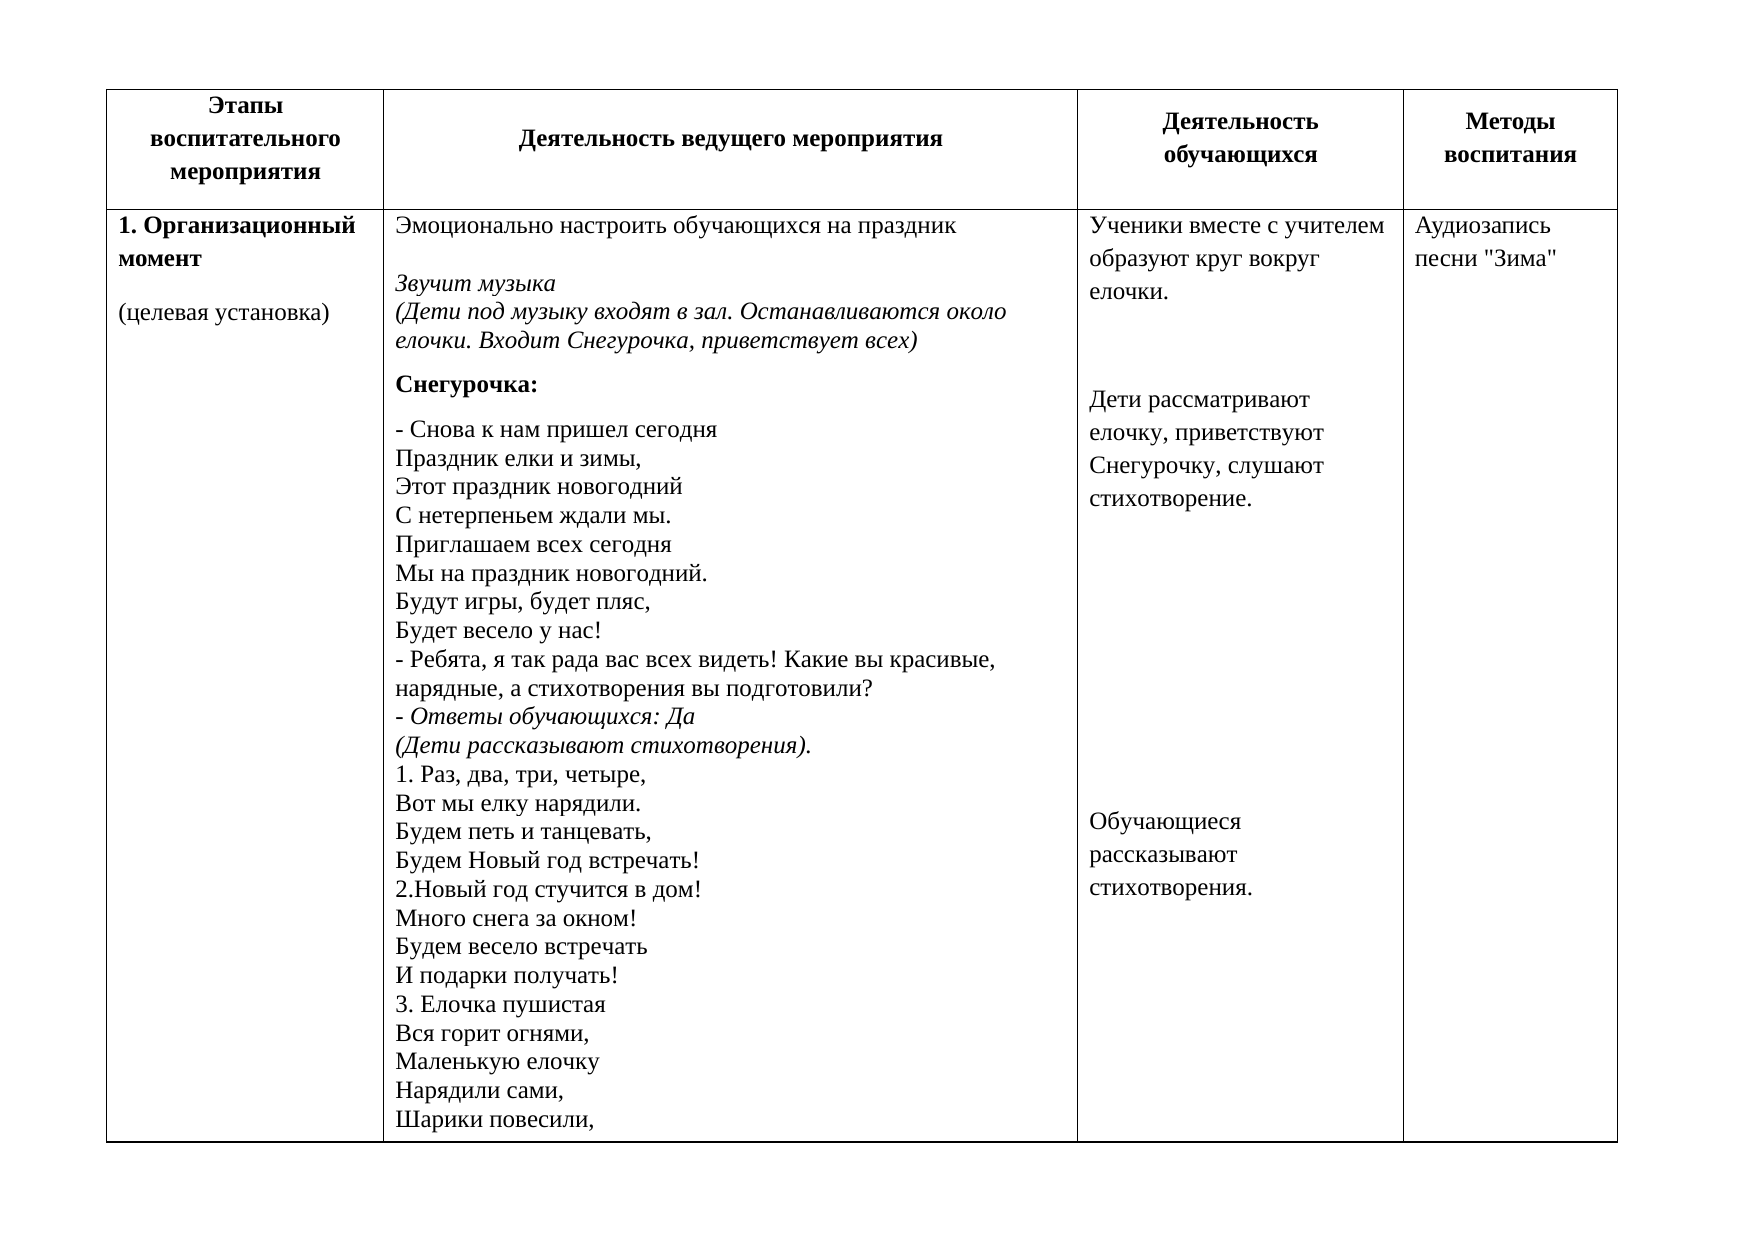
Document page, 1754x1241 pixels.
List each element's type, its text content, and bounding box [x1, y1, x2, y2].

table_header Методы воспитания [1404, 90, 1617, 209]
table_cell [107, 210, 383, 1141]
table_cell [1404, 210, 1617, 1141]
table_header Деятельность обучающихся [1078, 90, 1403, 209]
table_header Деятельность ведущего мероприятия [384, 90, 1077, 209]
table_header Этапы воспитательного мероприятия [107, 90, 383, 209]
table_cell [384, 210, 1077, 1141]
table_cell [1078, 210, 1403, 1141]
